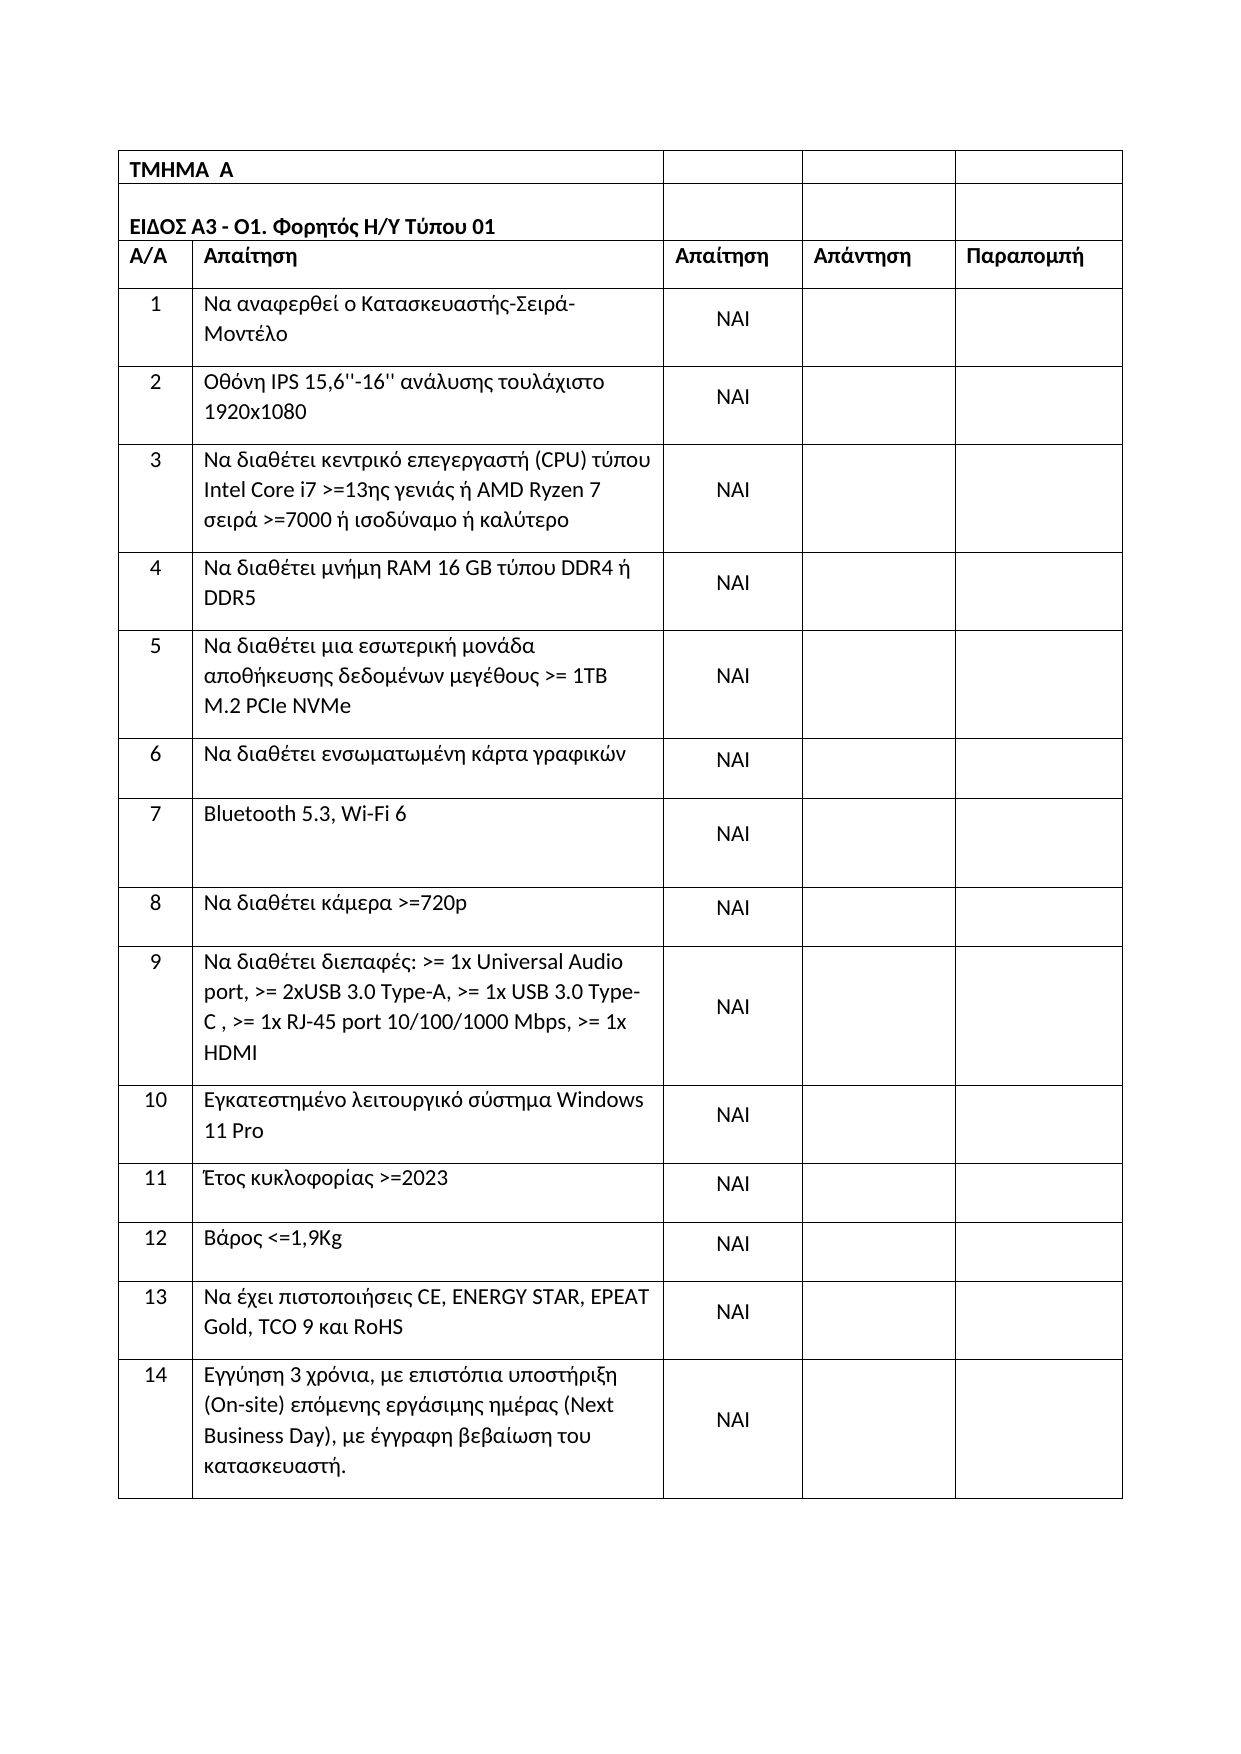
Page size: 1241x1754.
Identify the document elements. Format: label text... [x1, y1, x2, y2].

table_cell Να διαθέτει κάμερα >=720p [193, 888, 663, 946]
table_cell 10 [119, 1086, 192, 1162]
table_cell Οθόνη IPS 15,6''-16'' ανάλυσης τουλάχιστο 1920x1080 [193, 367, 663, 444]
table_cell ΝΑΙ [664, 631, 802, 738]
table_cell ΝΑΙ [664, 289, 802, 366]
table_cell [803, 1164, 955, 1222]
table_cell ΝΑΙ [664, 1360, 802, 1498]
table_cell ΝΑΙ [664, 888, 802, 946]
table_cell [956, 184, 1122, 240]
table_cell Να διαθέτει διεπαφές: >= 1x Universal Audio port, >= 2xUSB 3.0 Type-A, >= 1x USB 3.0 Type-C , >= 1x RJ-45 port 10/100/1000 Mbps, >= 1x HDMI [193, 947, 663, 1084]
table_cell 11 [119, 1164, 192, 1222]
table_cell 5 [119, 631, 192, 738]
table_cell 6 [119, 739, 192, 798]
table_cell ΝΑΙ [664, 1223, 802, 1281]
table_cell [956, 1360, 1122, 1498]
table_cell 12 [119, 1223, 192, 1281]
table_cell [956, 289, 1122, 366]
table_cell ΝΑΙ [664, 799, 802, 887]
table_cell [803, 445, 955, 552]
table_cell 1 [119, 289, 192, 366]
table_cell [803, 888, 955, 946]
table_header [664, 151, 802, 183]
table_cell Απαίτηση [664, 241, 802, 288]
table_cell [956, 367, 1122, 444]
table_cell 9 [119, 947, 192, 1084]
table_cell [956, 445, 1122, 552]
table_cell Α/Α [119, 241, 192, 288]
table_cell [803, 553, 955, 630]
table_cell [803, 1360, 955, 1498]
table_cell ΝΑΙ [664, 1282, 802, 1359]
table_cell [803, 184, 955, 240]
table_cell [956, 739, 1122, 798]
table_cell [803, 1223, 955, 1281]
table_cell [956, 888, 1122, 946]
table_cell [956, 1086, 1122, 1162]
table_cell Εγκατεστημένο λειτουργικό σύστημα Windows 11 Pro [193, 1086, 663, 1162]
table_cell [803, 289, 955, 366]
table_cell 7 [119, 799, 192, 887]
table_cell [956, 631, 1122, 738]
table_cell [803, 799, 955, 887]
table_cell 3 [119, 445, 192, 552]
table_cell [956, 1223, 1122, 1281]
table_cell Έτος κυκλοφορίας >=2023 [193, 1164, 663, 1222]
table_cell Παραπομπή [956, 241, 1122, 288]
table_cell 14 [119, 1360, 192, 1498]
table_cell Να έχει πιστοποιήσεις CE, ENERGY STAR, EPEAT Gold, TCO 9 και RoHS [193, 1282, 663, 1359]
table_cell ΝΑΙ [664, 553, 802, 630]
table_cell ΝΑΙ [664, 1164, 802, 1222]
table_cell Απαίτηση [193, 241, 663, 288]
table_cell ΝΑΙ [664, 947, 802, 1084]
table_cell Να αναφερθεί ο Κατασκευαστής-Σειρά-Μοντέλο [193, 289, 663, 366]
table_cell 4 [119, 553, 192, 630]
table_header ΤΜΗΜΑ Α [119, 151, 663, 183]
table_cell 2 [119, 367, 192, 444]
table_cell 13 [119, 1282, 192, 1359]
table_cell Εγγύηση 3 χρόνια, με επιστόπια υποστήριξη (On-site) επόμενης εργάσιμης ημέρας (Next Business Day), με έγγραφη βεβαίωση του κατασκευαστή. [193, 1360, 663, 1498]
table_cell [803, 739, 955, 798]
table_cell Bluetooth 5.3, Wi-Fi 6 [193, 799, 663, 887]
table_header [803, 151, 955, 183]
table_cell [956, 1164, 1122, 1222]
table_cell Να διαθέτει ενσωματωμένη κάρτα γραφικών [193, 739, 663, 798]
table_cell 8 [119, 888, 192, 946]
table_cell Να διαθέτει κεντρικό επεγεργαστή (CPU) τύπου Intel Core i7 >=13ης γενιάς ή AMD Ryzen 7 σειρά >=7000 ή ισοδύναμο ή καλύτερο [193, 445, 663, 552]
table_cell [803, 631, 955, 738]
table_cell [803, 1086, 955, 1162]
table_cell [803, 947, 955, 1084]
table_cell [956, 947, 1122, 1084]
table_cell [803, 1282, 955, 1359]
table_cell Να διαθέτει μνήμη RAM 16 GB τύπου DDR4 ή DDR5 [193, 553, 663, 630]
table_cell ΝΑΙ [664, 445, 802, 552]
table_cell ΕΙΔΟΣ Α3 - Ο1. Φορητός Η/Υ Τύπου 01 [119, 184, 663, 240]
table_header [956, 151, 1122, 183]
table_cell [803, 367, 955, 444]
table_cell ΝΑΙ [664, 1086, 802, 1162]
table_cell Απάντηση [803, 241, 955, 288]
table_cell ΝΑΙ [664, 367, 802, 444]
table_cell [664, 184, 802, 240]
table_cell [956, 1282, 1122, 1359]
table_cell [956, 799, 1122, 887]
table_cell [956, 553, 1122, 630]
table_cell Να διαθέτει μια εσωτερική μονάδα αποθήκευσης δεδομένων μεγέθους >= 1TB M.2 PCIe NVMe [193, 631, 663, 738]
table_cell ΝΑΙ [664, 739, 802, 798]
table_cell Βάρος <=1,9Kg [193, 1223, 663, 1281]
